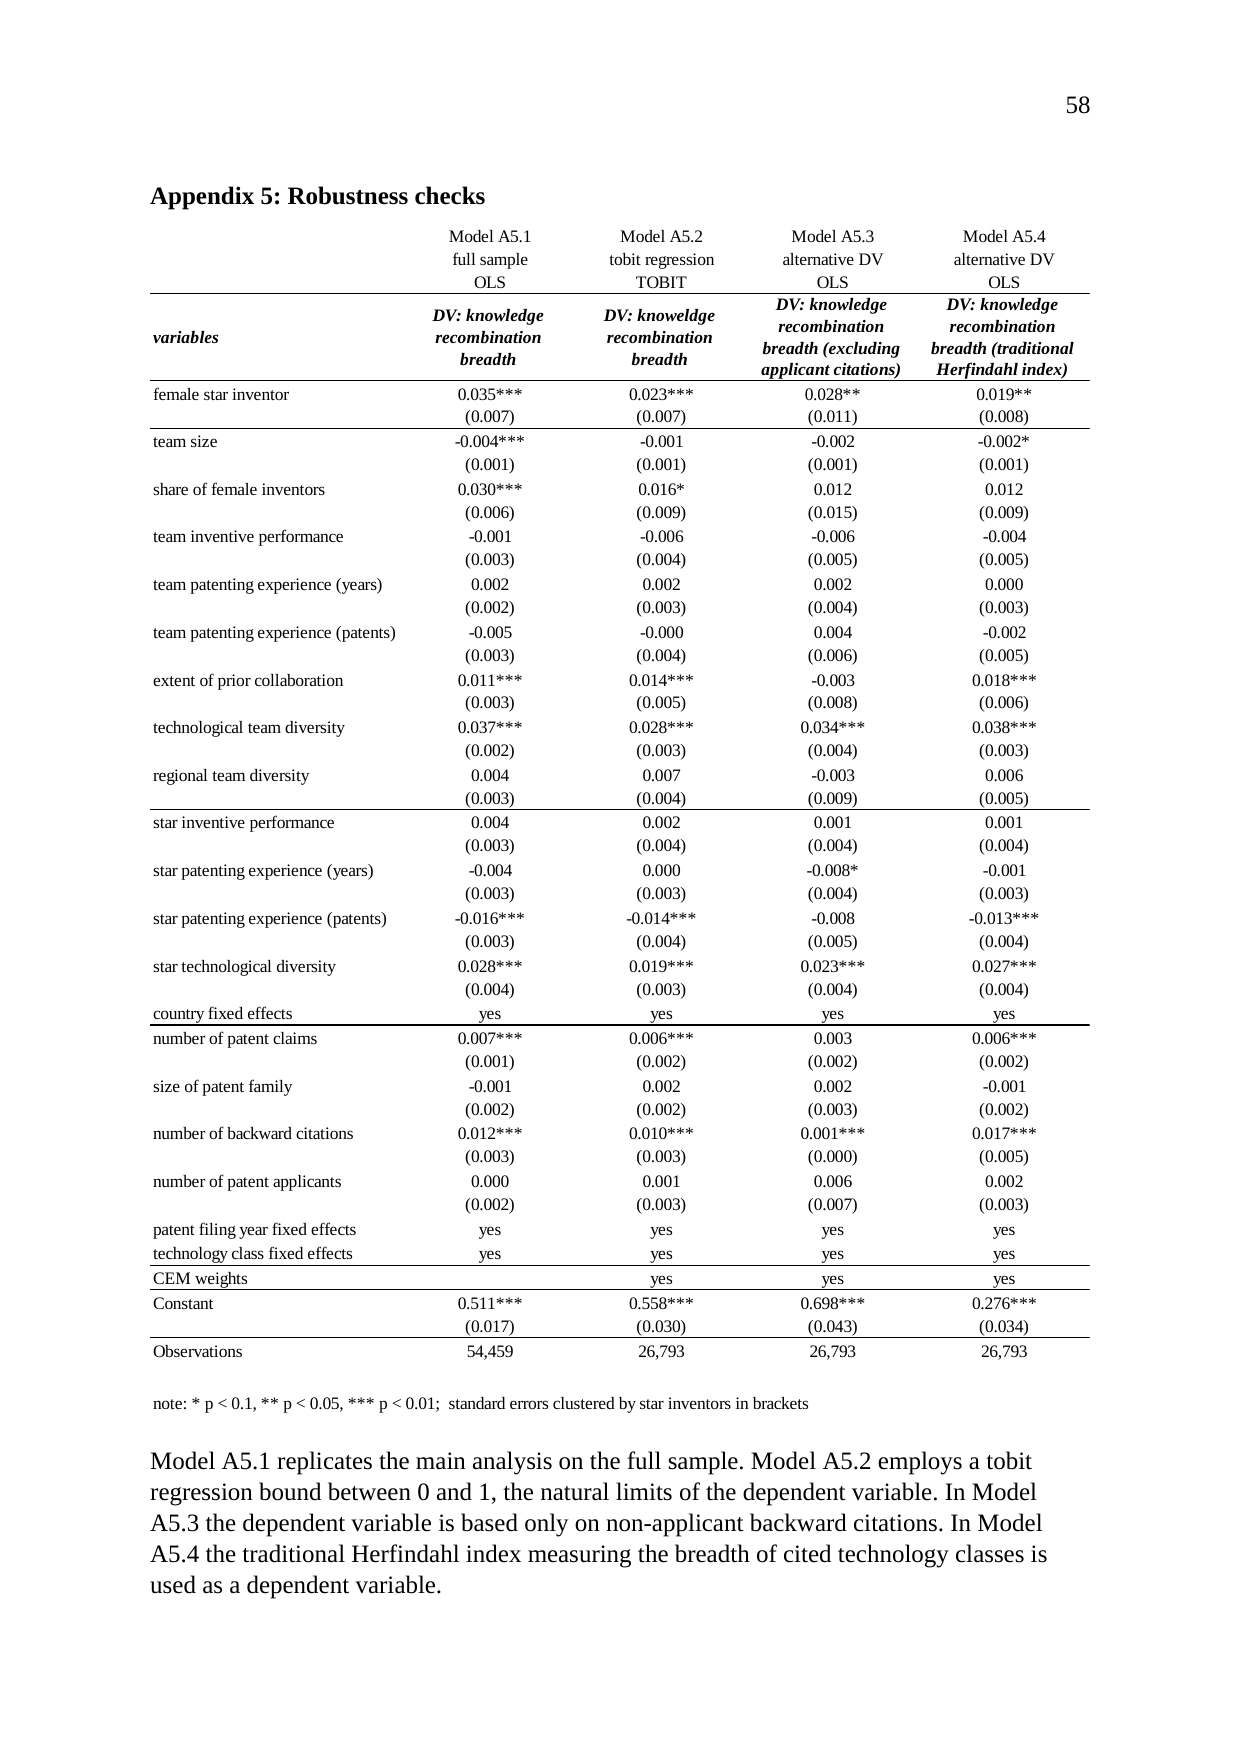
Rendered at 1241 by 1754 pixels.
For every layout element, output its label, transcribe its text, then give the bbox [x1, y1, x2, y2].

text Appendix 5: Robustness checks [150, 181, 1090, 210]
text Model A5.1 replicates the main analysis on the full sample. Model A5.2 employs a tobit regression bound between 0 and 1, the natural limits of the dependent variable. In Model A5.3 the dependent variable is based only on non-applicant backward citations. In Model A5.4 the traditional Herfindahl index measuring the breadth of cited technology classes is used as a dependent variable. [150, 1446, 1090, 1599]
